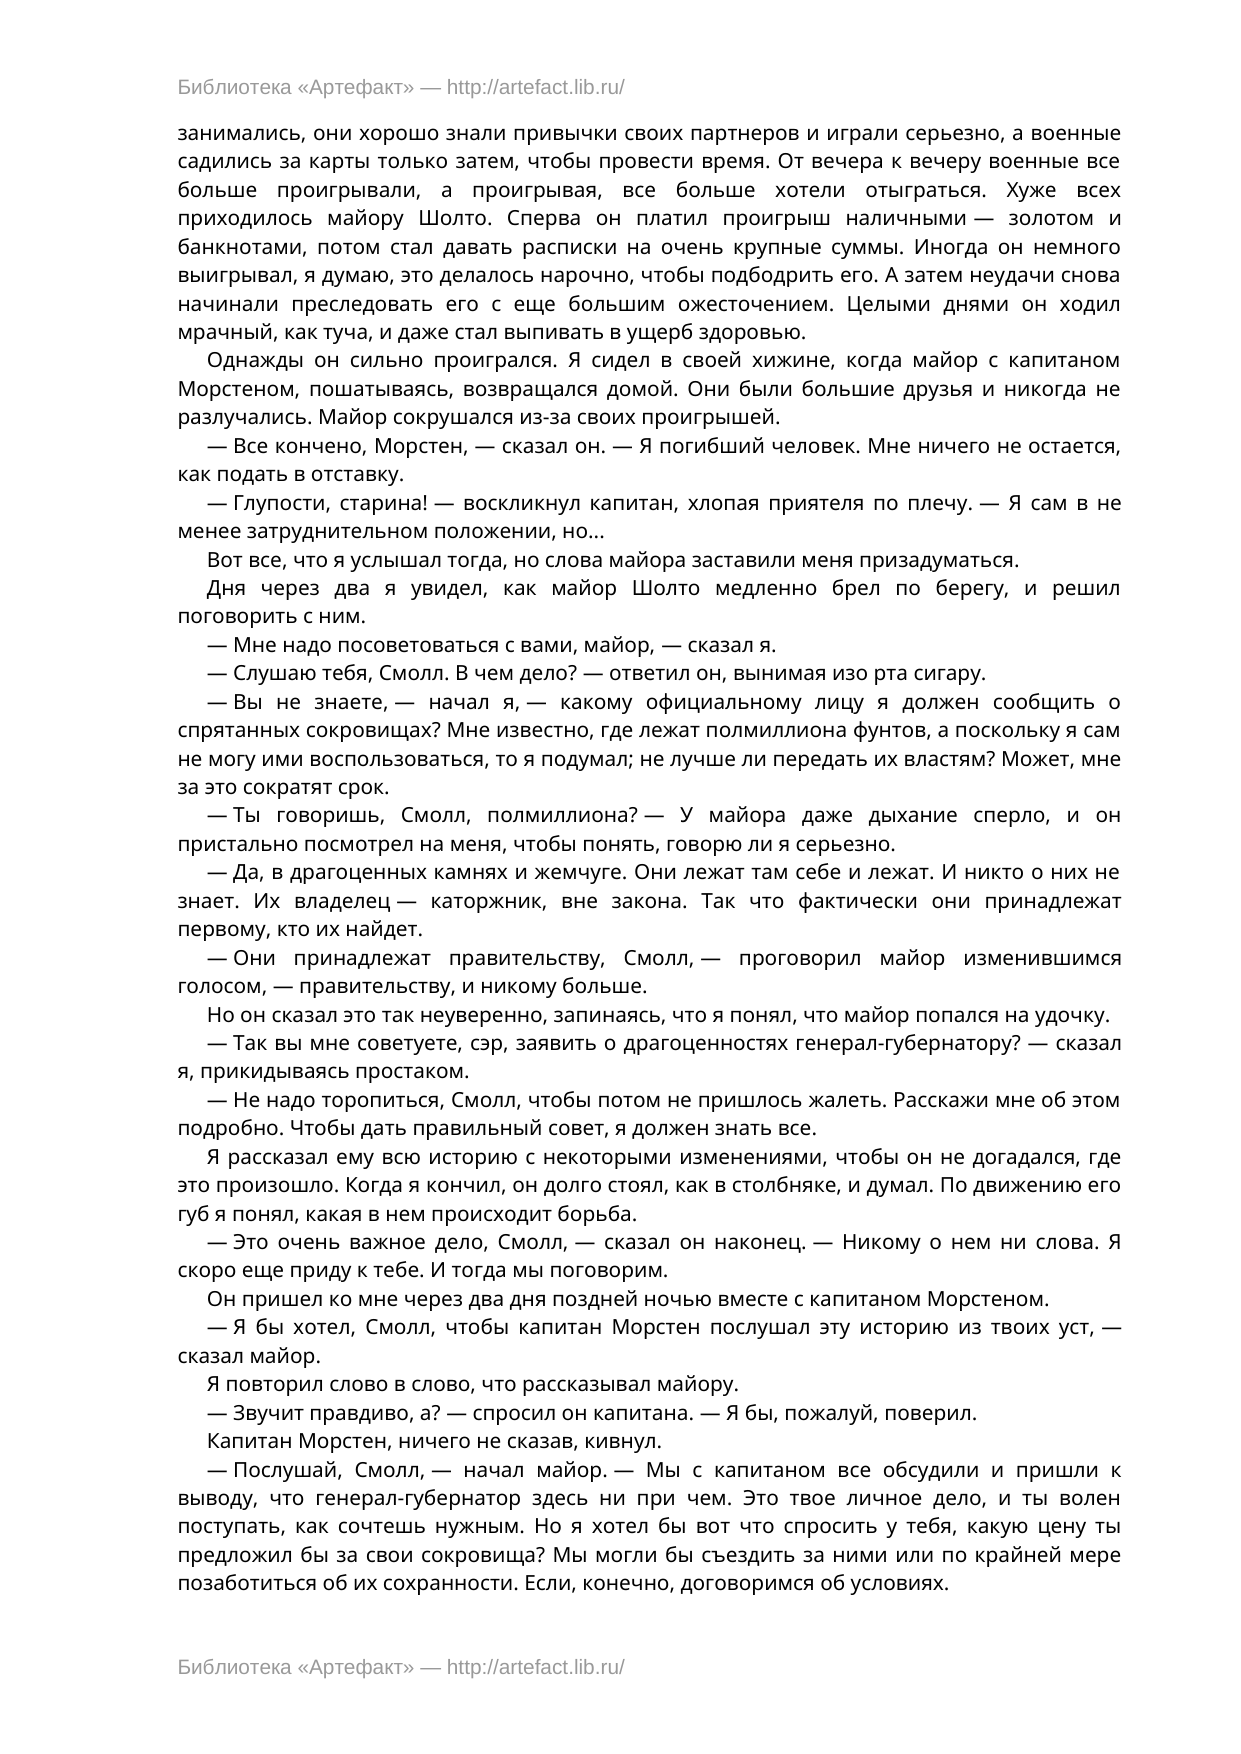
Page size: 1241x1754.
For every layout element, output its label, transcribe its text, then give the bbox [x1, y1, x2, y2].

text Я рассказал ему всю историю с некоторыми изменениями, чтобы он не догадался, где это произошло. Когда я кончил, он долго стоял, как в столбняке, и думал. По движению его губ я понял, какая в нем происходит борьба. [177, 1142, 1122, 1227]
text — Они принадлежат правительству, Смолл, — проговорил майор изменившимся голосом, — правительству, и никому больше. [177, 943, 1122, 1000]
text — Послушай, Смолл, — начал майор. — Мы с капитаном все обсудили и пришли к выводу, что генерал-губернатор здесь ни при чем. Это твое личное дело, и ты волен поступать, как сочтешь нужным. Но я хотел бы вот что спросить у тебя, какую цену ты предложил бы за свои сокровища? Мы могли бы съездить за ними или по крайней мере позаботиться об их сохранности. Если, конечно, договоримся об условиях. [177, 1455, 1122, 1597]
text Капитан Морстен, ничего не сказав, кивнул. [177, 1426, 1122, 1455]
text Я повторил слово в слово, что рассказывал майору. [177, 1369, 1122, 1398]
text Дня через два я увидел, как майор Шолто медленно брел по берегу, и решил поговорить с ним. [177, 573, 1122, 630]
text Вот все, что я услышал тогда, но слова майора заставили меня призадуматься. [177, 545, 1122, 573]
text — Я бы хотел, Смолл, чтобы капитан Морстен послушал эту историю из твоих уст, — сказал майор. [177, 1312, 1122, 1369]
text Он пришел ко мне через два дня поздней ночью вместе с капитаном Морстеном. [177, 1284, 1122, 1312]
text — Ты говоришь, Смолл, полмиллиона? — У майора даже дыхание сперло, и он пристально посмотрел на меня, чтобы понять, говорю ли я серьезно. [177, 801, 1122, 857]
text Однажды он сильно проигрался. Я сидел в своей хижине, когда майор с капитаном Морстеном, пошатываясь, возвращался домой. Они были большие друзья и никогда не разлучались. Майор сокрушался из-за своих проигрышей. [177, 346, 1122, 431]
text — Слушаю тебя, Смолл. В чем дело? — ответил он, вынимая изо рта сигару. [177, 658, 1122, 687]
text — Вы не знаете, — начал я, — какому официальному лицу я должен сообщить о спрятанных сокровищах? Мне известно, где лежат полмиллиона фунтов, а поскольку я сам не могу ими воспользоваться, то я подумал; не лучше ли передать их властям? Может, мне за это сократят срок. [177, 687, 1122, 801]
text — Это очень важное дело, Смолл, — сказал он наконец. — Никому о нем ни слова. Я скоро еще приду к тебе. И тогда мы поговорим. [177, 1227, 1122, 1284]
text — Да, в драгоценных камнях и жемчуге. Они лежат там себе и лежат. И никто о них не знает. Их владелец — каторжник, вне закона. Так что фактически они принадлежат первому, кто их найдет. [177, 857, 1122, 943]
text Но он сказал это так неуверенно, запинаясь, что я понял, что майор попался на удочку. [177, 1000, 1122, 1028]
text — Звучит правдиво, а? — спросил он капитана. — Я бы, пожалуй, поверил. [177, 1398, 1122, 1426]
text — Глупости, старина! — воскликнул капитан, хлопая приятеля по плечу. — Я сам в не менее затруднительном положении, но... [177, 488, 1122, 545]
text — Не надо торопиться, Смолл, чтобы потом не пришлось жалеть. Расскажи мне об этом подробно. Чтобы дать правильный совет, я должен знать все. [177, 1085, 1122, 1142]
text — Все кончено, Морстен, — сказал он. — Я погибший человек. Мне ничего не остается, как подать в отставку. [177, 431, 1122, 488]
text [177, 118, 1122, 346]
text — Мне надо посоветоваться с вами, майор, — сказал я. [177, 630, 1122, 658]
text — Так вы мне советуете, сэр, заявить о драгоценностях генерал-губернатору? — сказал я, прикидываясь простаком. [177, 1028, 1122, 1085]
